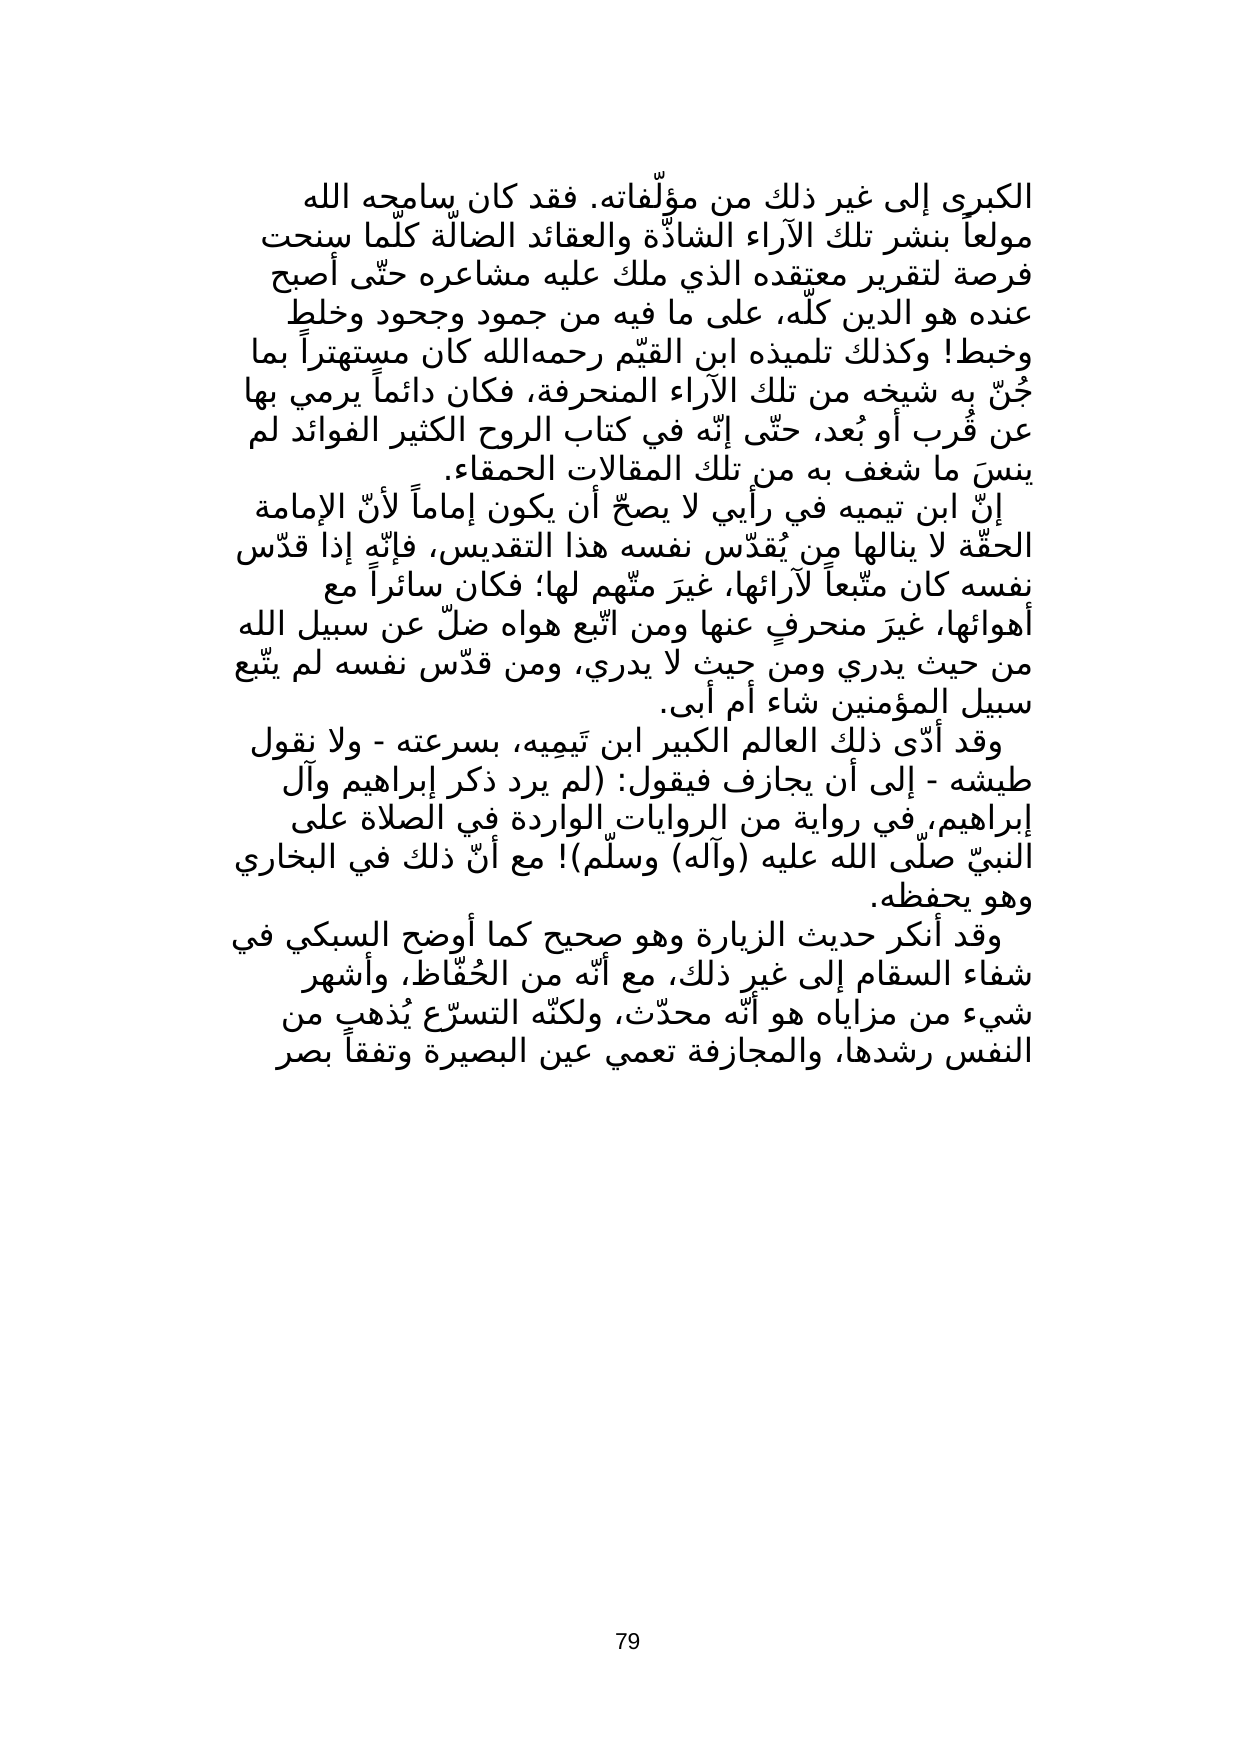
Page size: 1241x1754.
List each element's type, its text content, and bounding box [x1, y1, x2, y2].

text الكبرى إلى غير ذلك من مؤلّفاته. فقد كان سامحه الله مولعاً بنشر تلك الآراء الشاذّة والعقائد الضالّة كلّما سنحت فرصة لتقرير معتقده الذي ملك عليه مشاعره حتّى أصبح عنده هو الدين كلّه، على ما فيه من جمود وجحود وخلط وخبط! وكذلك تلميذه ابن القيّم رحمه‌الله كان مستهتراً بما جُنّ به شيخه من تلك الآراء المنحرفة، فكان دائماً يرمي بها عن قُرب أو بُعد، حتّى إنّه في كتاب الروح الكثير الفوائد لم ينسَ ما شغف به من تلك المقالات الحمقاء. [222, 177, 1033, 488]
text وقد أنكر حديث الزيارة وهو صحيح كما أوضح السبكي في شفاء السقام إلى غير ذلك، مع أنّه من الحُفّاظ، وأشهر شيء من مزاياه هو أنّه محدّث، ولكنّه التسرّع يُذهب من النفس رشدها، والمجازفة تعمي عين البصيرة وتفقاً بصر [222, 915, 1033, 1071]
text وقد أدّى ذلك العالم الكبير ابن تَيمِيه، بسرعته - ولا نقول طيشه - إلى أن يجازف فيقول: (لم يرد ذكر إبراهيم وآل إبراهيم، في رواية من الروايات الواردة في الصلاة على النبيّ صلّى الله عليه (وآله) وسلّم)! مع أنّ ذلك في البخاري وهو يحفظه. [222, 721, 1033, 915]
text إنّ ابن تيميه في رأيي لا يصحّ أن يكون إماماً لأنّ الإمامة الحقّة لا ينالها من يُقدّس نفسه هذا التقديس، فإنّه إذا قدّس نفسه كان متّبعاً لآرائها، غيرَ متّهم لها؛ فكان سائراً مع أهوائها، غيرَ منحرفٍ عنها ومن اتّبع هواه ضلّ عن سبيل الله من حيث يدري ومن حيث لا يدري، ومن قدّس نفسه لم يتّبع سبيل المؤمنين شاء أم أبى. [222, 488, 1033, 721]
